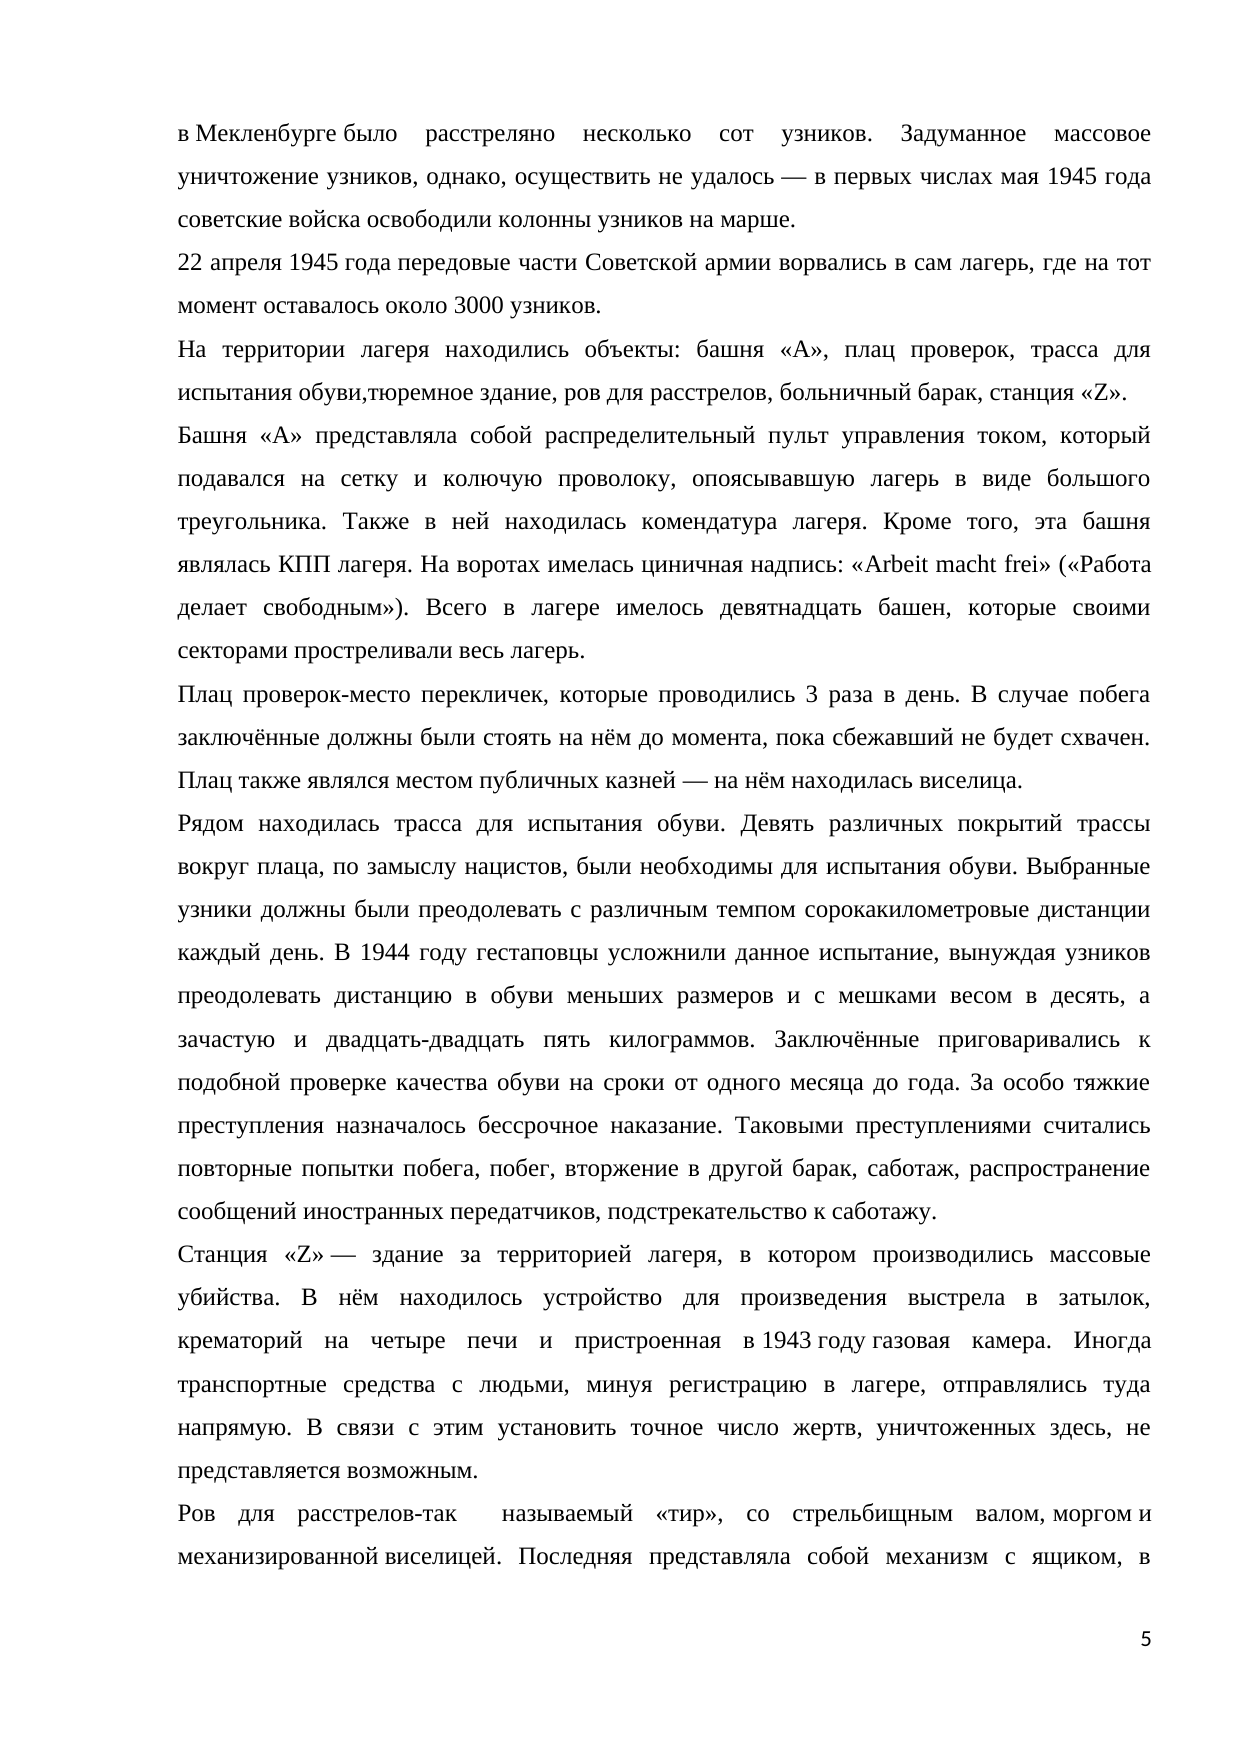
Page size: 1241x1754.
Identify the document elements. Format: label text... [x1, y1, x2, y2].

text Плац проверок-место перекличек, которые проводились 3 раза в день. В случае побега заключённые должны были стоять на нём до момента, пока сбежавший не будет схвачен. Плац также являлся местом публичных казней — на нём находилась виселица. [177, 679, 1152, 794]
text Башня «А» представляла собой распределительный пульт управления током, который подавался на сетку и колючую проволоку, опоясывавшую лагерь в виде большого треугольника. Также в ней находилась комендатура лагеря. Кроме того, эта башня являлась КПП лагеря. На воротах имелась циничная надпись: «Arbeit macht frei» («Работа делает свободным»). Всего в лагере имелось девятнадцать башен, которые своими секторами простреливали весь лагерь. [177, 420, 1152, 664]
text Станция «Z» — здание за территорией лагеря, в котором производились массовые убийства. В нём находилось устройство для произведения выстрела в затылок, крематорий на четыре печи и пристроенная в 1943 году газовая камера. Иногда транспортные средства с людьми, минуя регистрацию в лагере, отправлялись туда напрямую. В связи с этим установить точное число жертв, уничтоженных здесь, не представляется возможным. [177, 1239, 1152, 1484]
text 22 апреля 1945 года передовые части Советской армии ворвались в сам лагерь, где на тот момент оставалось около 3000 узников. [177, 247, 1152, 319]
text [177, 1498, 1152, 1570]
text На территории лагеря находились объекты: башня «А», плац проверок, трасса для испытания обуви,тюремное здание, ров для расстрелов, больничный барак, станция «Z». [177, 334, 1152, 406]
text Рядом находилась трасса для испытания обуви. Девять различных покрытий трассы вокруг плаца, по замыслу нацистов, были необходимы для испытания обуви. Выбранные узники должны были преодолевать с различным темпом сорокакилометровые дистанции каждый день. В 1944 году гестаповцы усложнили данное испытание, вынуждая узников преодолевать дистанцию в обуви меньших размеров и с мешками весом в десять, а зачастую и двадцать-двадцать пять килограммов. Заключённые приговаривались к подобной проверке качества обуви на сроки от одного месяца до года. За особо тяжкие преступления назначалось бессрочное наказание. Таковыми преступлениями считались повторные попытки побега, побег, вторжение в другой барак, саботаж, распространение сообщений иностранных передатчиков, подстрекательство к саботажу. [177, 808, 1152, 1225]
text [177, 118, 1152, 233]
